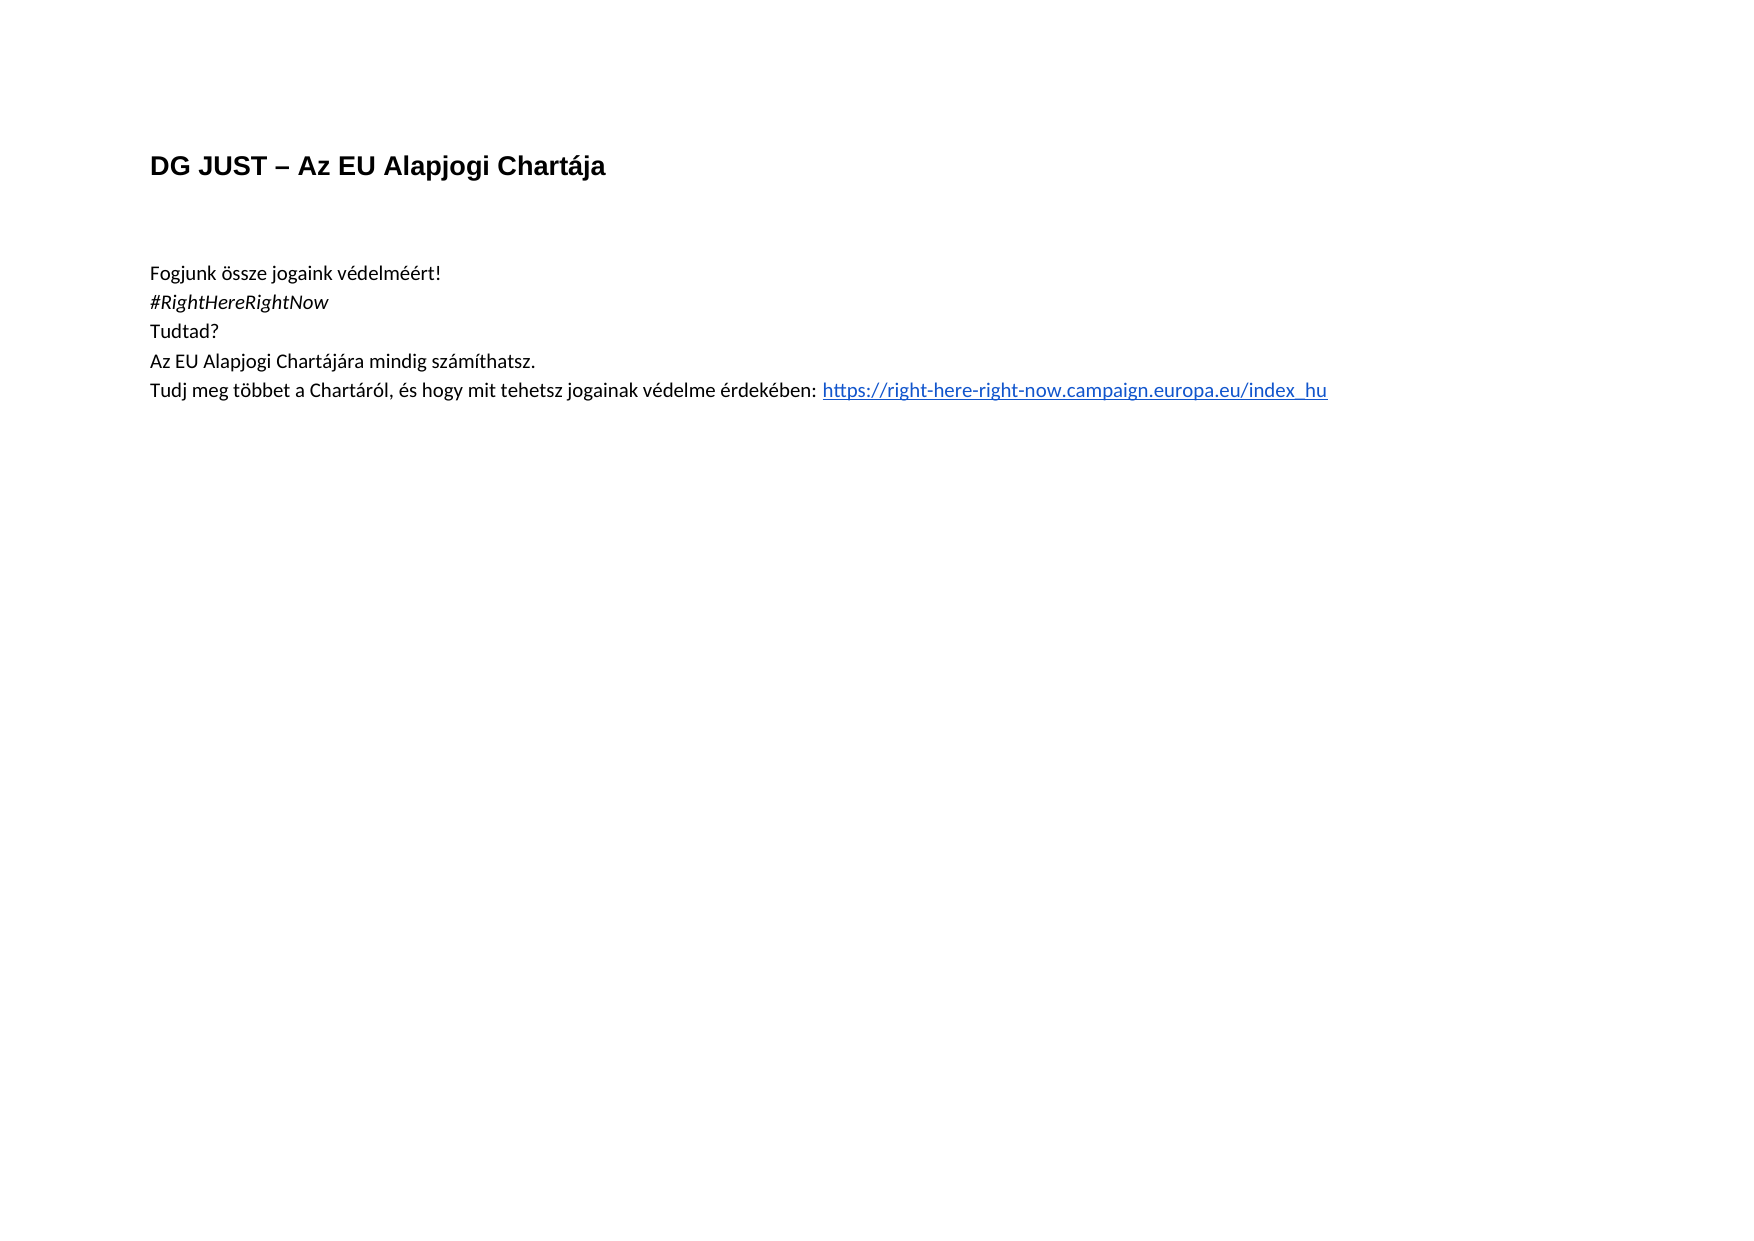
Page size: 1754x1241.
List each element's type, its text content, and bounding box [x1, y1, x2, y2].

text Tudtad? [150, 319, 1604, 344]
text Az EU Alapjogi Chartájára mindig számíthatsz. [150, 348, 1604, 373]
text Tudj meg többet a Chartáról, és hogy mit tehetsz jogainak védelme érdekében: https://right-here-right-now.campaign.europa.eu/index_hu [150, 377, 1604, 402]
text DG JUST – Az EU Alapjogi Chartája [150, 150, 1604, 181]
text #RightHereRightNow [150, 289, 1604, 315]
text Fogjunk össze jogaink védelméért! [150, 260, 1604, 286]
